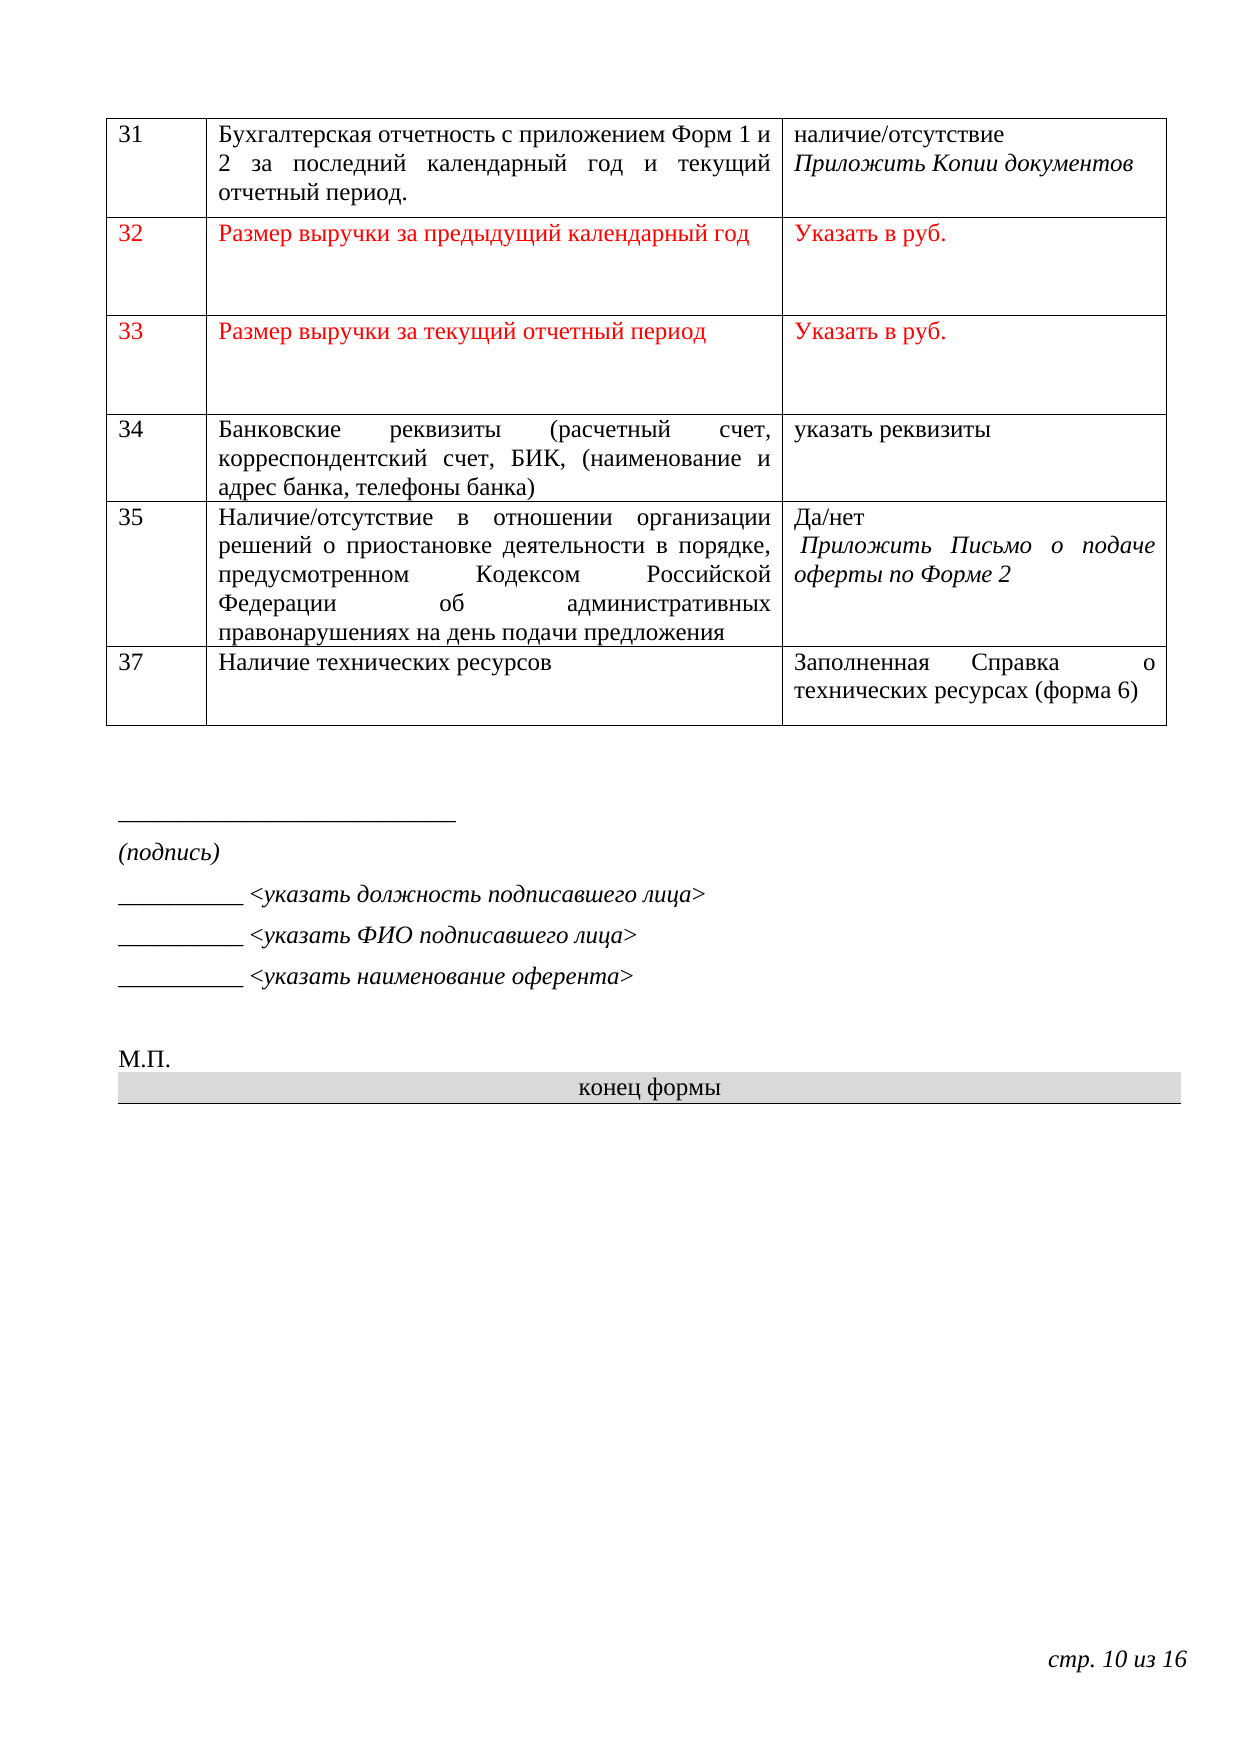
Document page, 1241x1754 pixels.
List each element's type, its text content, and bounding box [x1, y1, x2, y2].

text (подпись) [118, 837, 1181, 866]
text М.П. [118, 1044, 1181, 1072]
text ___________________________ [118, 796, 1181, 825]
text __________ <указать ФИО подписавшего лица> [118, 920, 1181, 949]
table_cell 37 [107, 647, 206, 725]
table_cell Наличие технических ресурсов [207, 647, 782, 725]
table_cell Бухгалтерская отчетность с приложением Форм 1 и 2 за последний календарный год и текущий отчетный период. [207, 119, 782, 217]
table_cell Да/нет Приложить Письмо о подаче оферты по Форме 2 [783, 502, 1166, 646]
text __________ <указать должность подписавшего лица> [118, 879, 1181, 907]
table_cell 34 [107, 415, 206, 501]
table_cell Указать в руб. [783, 316, 1166, 413]
table_cell 32 [107, 218, 206, 315]
table_cell Наличие/отсутствие в отношении организации решений о приостановке деятельности в порядке, предусмотренном Кодексом Российской Федерации об административных правонарушениях на день подачи предложения [207, 502, 782, 646]
text конец формы [118, 1072, 1181, 1103]
table_cell 33 [107, 316, 206, 413]
text __________ <указать наименование оферента> [118, 961, 1181, 990]
table_cell Указать в руб. [783, 218, 1166, 315]
table_cell наличие/отсутствие Приложить Копии документов [783, 119, 1166, 217]
table_cell Заполненная Справка о технических ресурсах (форма 6) [783, 647, 1166, 725]
table_cell указать реквизиты [783, 415, 1166, 501]
table_cell Размер выручки за предыдущий календарный год [207, 218, 782, 315]
table_cell Банковские реквизиты (расчетный счет, корреспондентский счет, БИК, (наименование и адрес банка, телефоны банка) [207, 415, 782, 501]
table_cell 31 [107, 119, 206, 217]
table_cell Размер выручки за текущий отчетный период [207, 316, 782, 413]
table_cell 35 [107, 502, 206, 646]
